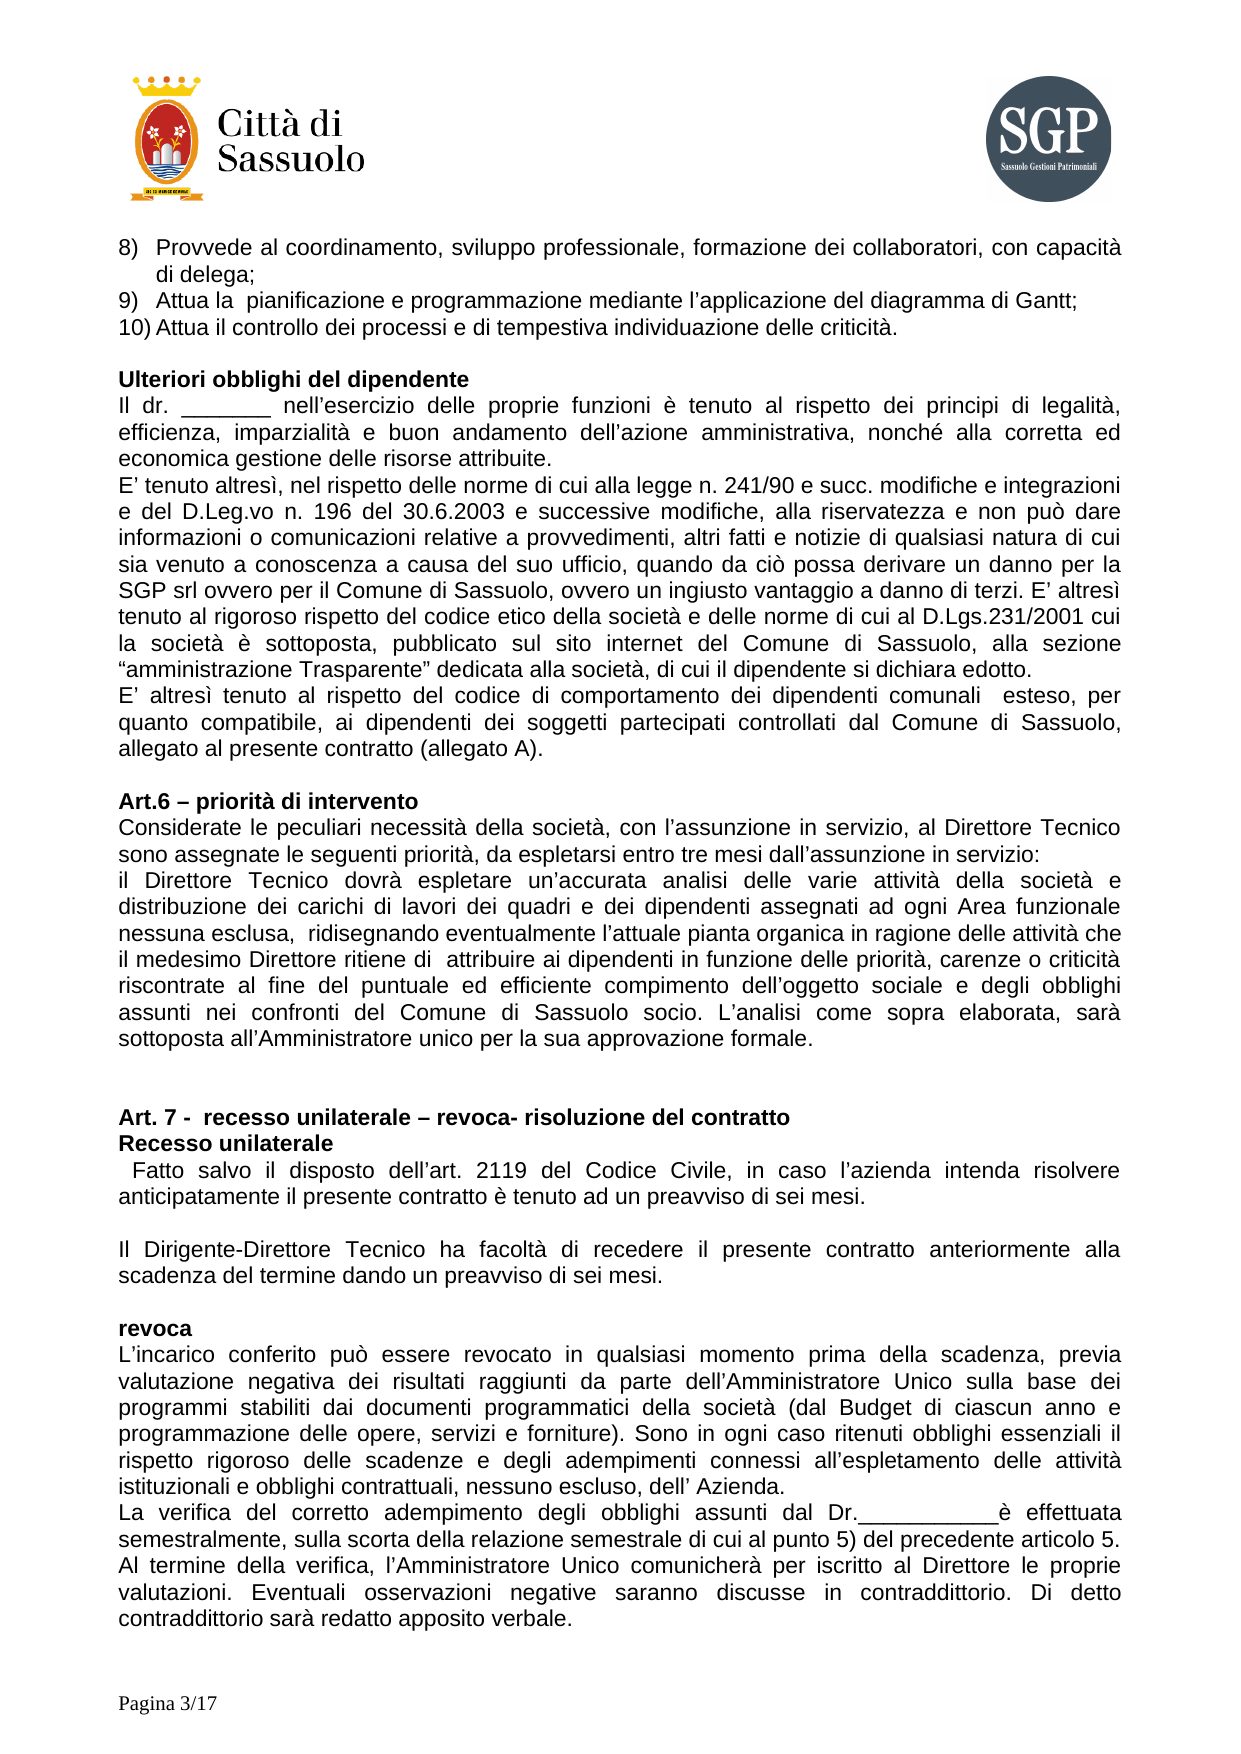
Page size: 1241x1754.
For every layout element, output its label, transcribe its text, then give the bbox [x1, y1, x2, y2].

text Il Dirigente-Direttore Tecnico ha facoltà di recedere il presente contratto anteriormente alla scadenza del termine dando un preavviso di sei mesi. [118, 1236, 1122, 1288]
text Il dr. _______ nell’esercizio delle proprie funzioni è tenuto al rispetto dei principi di legalità, efficienza, imparzialità e buon andamento dell’azione amministrativa, nonché alla corretta ed economica gestione delle risorse attribuite. [118, 392, 1122, 472]
text Al termine della verifica, l’Amministratore Unico comunicherà per iscritto al Direttore le proprie valutazioni. Eventuali osservazioni negative saranno discusse in contraddittorio. Di detto contraddittorio sarà redatto apposito verbale. [118, 1552, 1122, 1631]
text E’ tenuto altresì, nel rispetto delle norme di cui alla legge n. 241/90 e succ. modifiche e integrazioni e del D.Leg.vo n. 196 del 30.6.2003 e successive modifiche, alla riservatezza e non può dare informazioni o comunicazioni relative a provvedimenti, altri fatti e notizie di qualsiasi natura di cui sia venuto a conoscenza a causa del suo ufficio, quando da ciò possa derivare un danno per la SGP srl ovvero per il Comune di Sassuolo, ovvero un ingiusto vantaggio a danno di terzi. E’ altresì tenuto al rigoroso rispetto del codice etico della società e delle norme di cui al D.Lgs.231/2001 cui la società è sottoposta, pubblicato sul sito internet del Comune di Sassuolo, alla sezione “amministrazione Trasparente” dedicata alla società, di cui il dipendente si dichiara edotto. [118, 472, 1122, 682]
text Art. 7 - recesso unilaterale – revoca- risoluzione del contratto [118, 1104, 1122, 1130]
text Fatto salvo il disposto dell’art. 2119 del Codice Civile, in caso l’azienda intenda risolvere anticipatamente il presente contratto è tenuto ad un preavviso di sei mesi. [118, 1157, 1122, 1209]
text Art.6 – priorità di intervento [118, 788, 1122, 814]
text Considerate le peculiari necessità della società, con l’assunzione in servizio, al Direttore Tecnico sono assegnate le seguenti priorità, da espletarsi entro tre mesi dall’assunzione in servizio: [118, 814, 1122, 867]
text Recesso unilaterale [118, 1130, 1122, 1157]
text L’incarico conferito può essere revocato in qualsiasi momento prima della scadenza, previa valutazione negativa dei risultati raggiunti da parte dell’Amministratore Unico sulla base dei programmi stabiliti dai documenti programmatici della società (dal Budget di ciascun anno e programmazione delle opere, servizi e forniture). Sono in ogni caso ritenuti obblighi essenziali il rispetto rigoroso delle scadenze e degli adempimenti connessi all’espletamento delle attività istituzionali e obblighi contrattuali, nessuno escluso, dell’ Azienda. [118, 1341, 1122, 1499]
text Ulteriori obblighi del dipendente [118, 366, 1122, 392]
text il Direttore Tecnico dovrà espletare un’accurata analisi delle varie attività della società e distribuzione dei carichi di lavori dei quadri e dei dipendenti assegnati ad ogni Area funzionale nessuna esclusa, ridisegnando eventualmente l’attuale pianta organica in ragione delle attività che il medesimo Direttore ritiene di attribuire ai dipendenti in funzione delle priorità, carenze o criticità riscontrate al fine del puntuale ed efficiente compimento dell’oggetto sociale e degli obblighi assunti nei confronti del Comune di Sassuolo socio. L’analisi come sopra elaborata, sarà sottoposta all’Amministratore unico per la sua approvazione formale. [118, 867, 1122, 1051]
list Attua il controllo dei processi e di tempestiva individuazione delle criticità. [118, 313, 1122, 340]
text E’ altresì tenuto al rispetto del codice di comportamento dei dipendenti comunali esteso, per quanto compatibile, ai dipendenti dei soggetti partecipati controllati dal Comune di Sassuolo, allegato al presente contratto (allegato A). [118, 682, 1122, 761]
list Attua la pianificazione e programmazione mediante l’applicazione del diagramma di Gantt; [118, 287, 1122, 313]
text La verifica del corretto adempimento degli obblighi assunti dal Dr.___________è effettuata semestralmente, sulla scorta della relazione semestrale di cui al punto 5) del precedente articolo 5. [118, 1499, 1122, 1552]
list Provvede al coordinamento, sviluppo professionale, formazione dei collaboratori, con capacità di delega; [118, 234, 1122, 287]
picture [129, 76, 364, 201]
text revoca [118, 1315, 1122, 1341]
picture [986, 76, 1112, 202]
